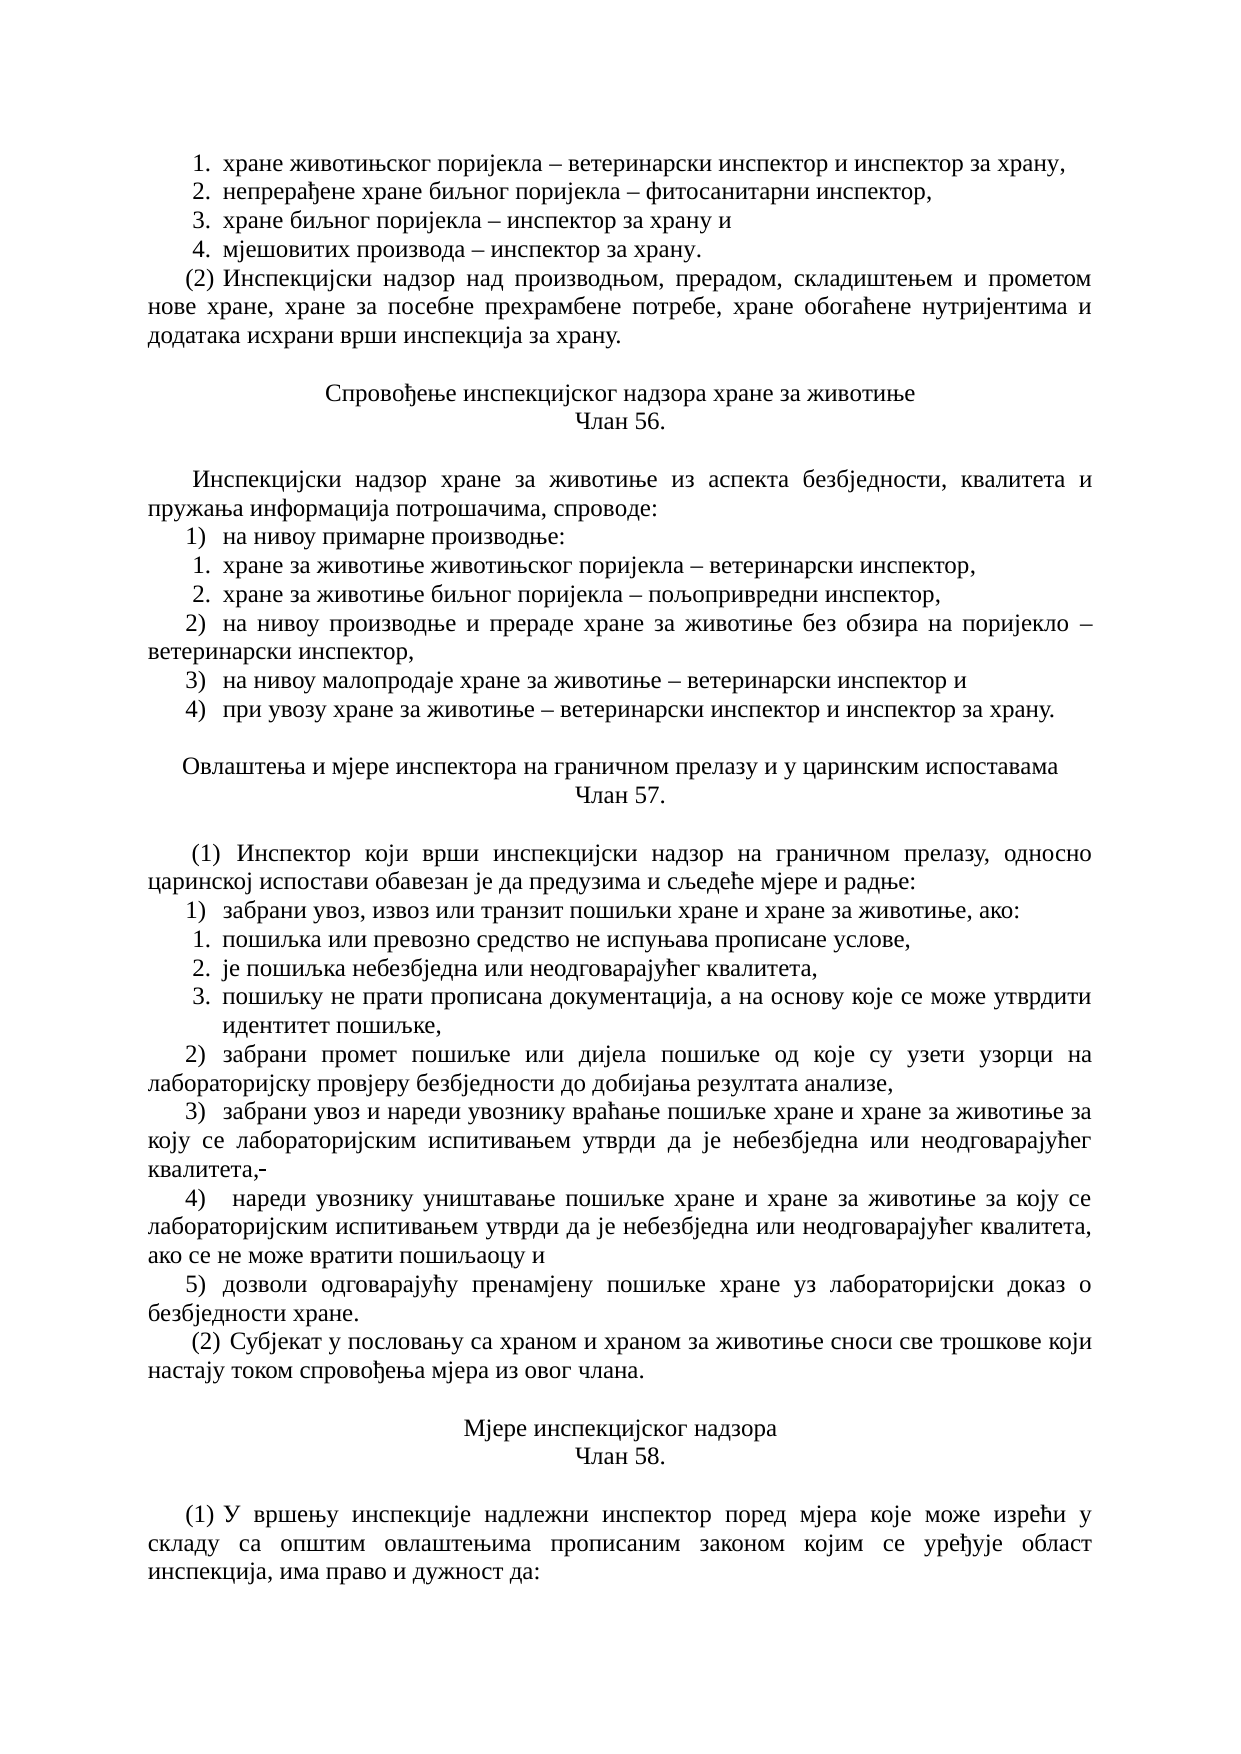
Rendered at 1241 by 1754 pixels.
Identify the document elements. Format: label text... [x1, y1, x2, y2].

list хране биљног поријекла – инспектор за храну и [192, 205, 1093, 234]
list пошиљка или превозно средство не испуњава прописане услове, [192, 924, 1093, 953]
list У вршењу инспекције надлежни инспектор поред мјера које може изрећи у складу са општим овлаштењима прописаним законом којим се уређује област инспекција, има право и дужност да: [148, 1499, 1093, 1585]
list Инспекцијски надзор над производњом, прерадом, складиштењем и прометом нове хране, хране за посебне прехрамбене потребе, хране обогаћене нутријентима и додатака исхрани врши инспекција за храну. [148, 263, 1093, 349]
list забрани увоз и нареди увознику враћање пошиљке хране и хране за животиње за коју се лабораторијским испитивањем утврди да је небезбједна или неодговарајућег квалитета, [148, 1096, 1093, 1183]
list непрерађене хране биљног поријекла – фитосанитарни инспектор, [192, 176, 1093, 205]
list је пошиљка небезбједна или неодговарајућег квалитета, [192, 953, 1093, 981]
list на нивоу малопродаје хране за животиње – ветеринарски инспектор и [148, 665, 1093, 694]
list хране за животиње биљног поријекла – пољопривредни инспектор, [192, 579, 1093, 608]
list дозволи одговарајућу пренамјену пошиљке хране уз лабораторијски доказ о безбједности хране. [148, 1269, 1093, 1326]
list Субјекат у пословању са храном и храном за животиње сноси све трошкове који настају током спровођења мјера из овог члана. [148, 1326, 1093, 1384]
list на нивоу производње и прераде хране за животиње без обзира на поријекло – ветеринарски инспектор, [148, 608, 1093, 665]
list хране животињског поријекла – ветеринарски инспектор и инспектор за храну, [192, 148, 1093, 176]
text Члан 56. [148, 406, 1093, 435]
list нареди увознику уништавање пошиљке хране и хране за животиње за коју се лабораторијским испитивањем утврди да је небезбједна или неодговарајућег квалитета, ако се не може вратити пошиљаоцу и [148, 1183, 1093, 1269]
text Члан 57. [148, 780, 1093, 809]
list мјешовитих производа – инспектор за храну. [148, 234, 1093, 263]
text Мјере инспекцијског надзора [148, 1413, 1093, 1441]
text Спровођење инспекцијског надзора хране за животиње [148, 378, 1093, 406]
text Члан 58. [148, 1441, 1093, 1470]
text Овлаштења и мјере инспектора на граничном прелазу и у царинским испоставама [148, 751, 1093, 780]
list пошиљку не прати прописана документација, а на основу које се може утврдити идентитет пошиљке, [192, 981, 1093, 1039]
list хране за животиње животињског поријекла – ветеринарски инспектор, [192, 550, 1093, 579]
text Инспекцијски надзор хране за животиње из аспекта безбједности, квалитета и пружања информација потрошачима, спроводе: [148, 464, 1093, 521]
list при увозу хране за животиње – ветеринарски инспектор и инспектор за храну. [148, 694, 1093, 723]
list забрани промет пошиљке или дијела пошиљке од које су узети узорци на лабораторијску провјеру безбједности до добијања резултата анализе, [148, 1039, 1093, 1096]
list на нивоу примарне производње: [185, 521, 1093, 550]
list забрани увоз, извоз или транзит пошиљки хране и хране за животиње, ако: [185, 895, 1093, 924]
list Инспектор који врши инспекцијски надзор на граничном прелазу, односно царинској испостави обавезан је да предузима и сљедеће мјере и радње: [148, 838, 1093, 895]
